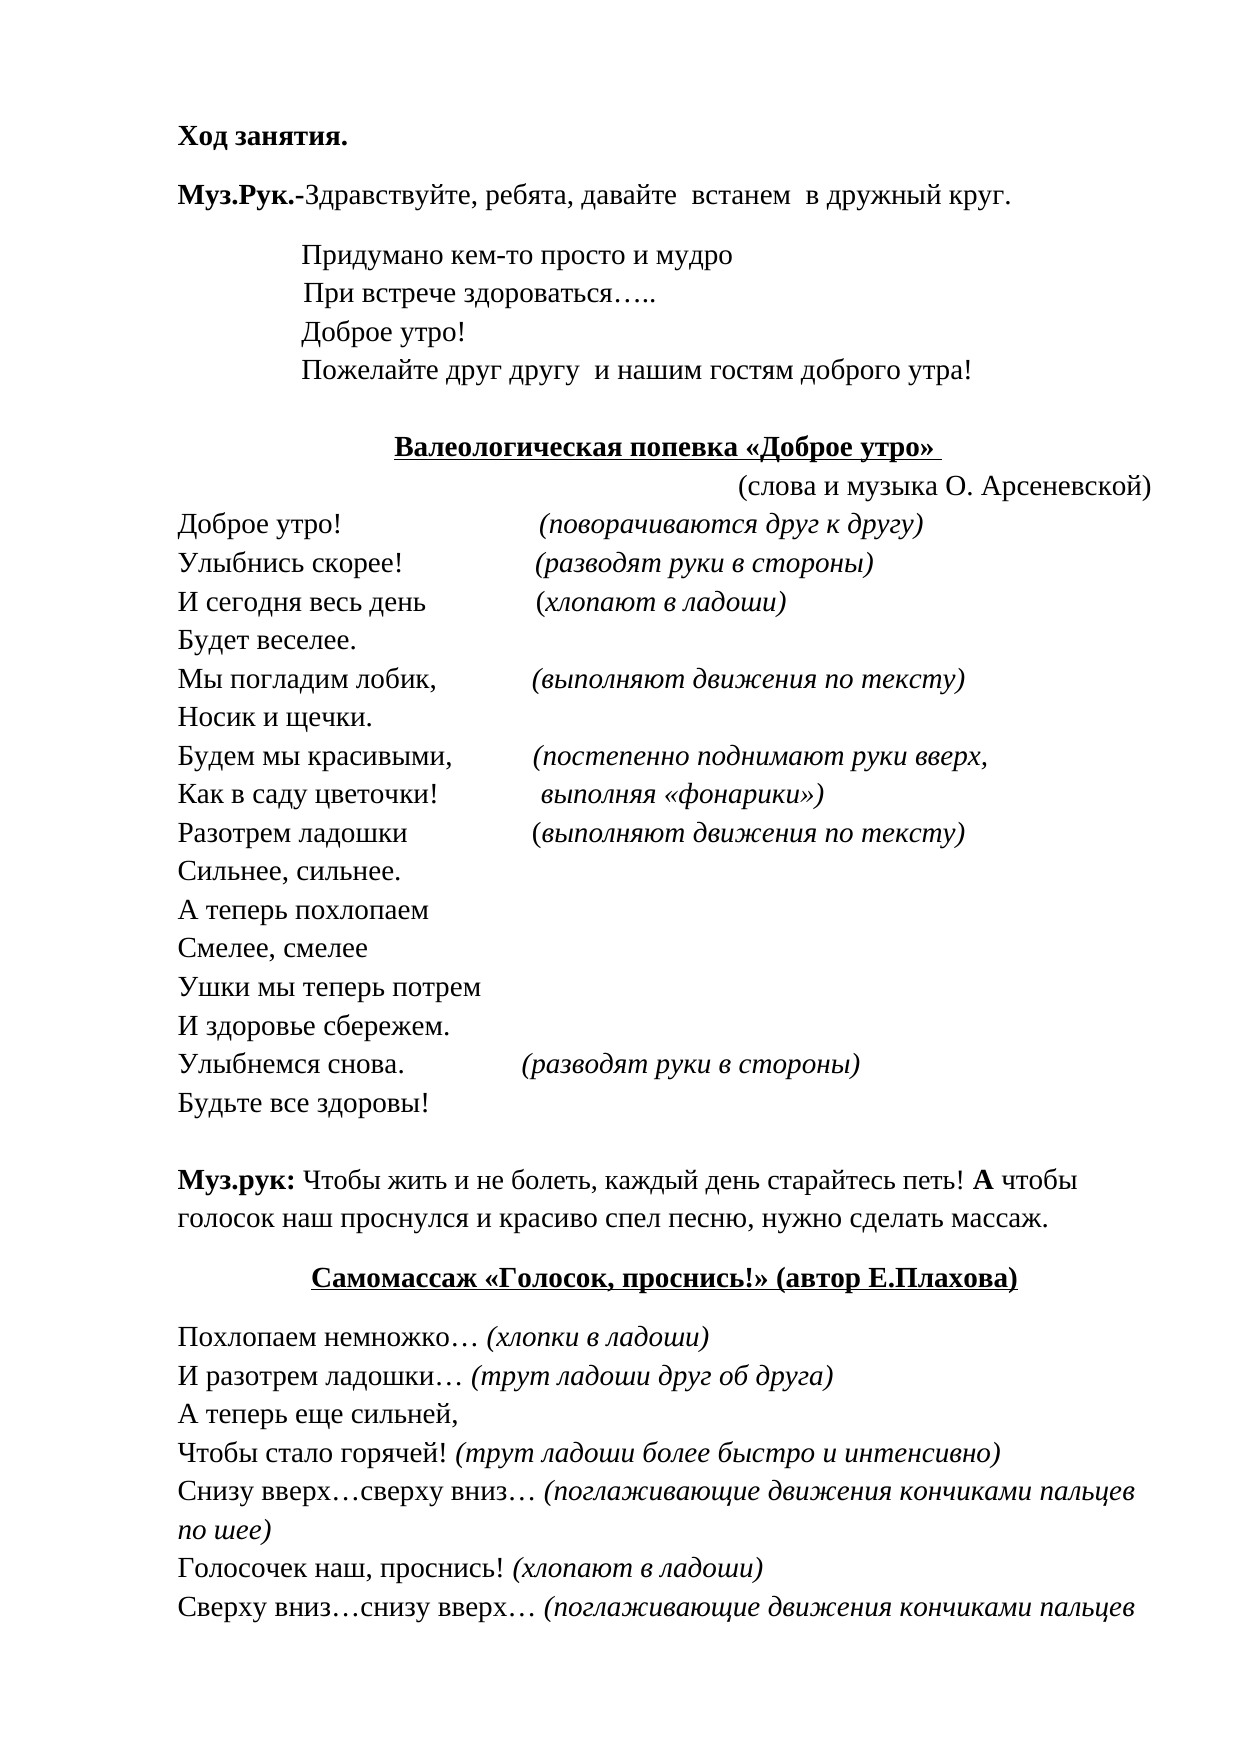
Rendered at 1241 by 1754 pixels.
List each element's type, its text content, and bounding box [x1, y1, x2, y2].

text Носик и щечки. [177, 699, 1152, 733]
text При встрече здороваться….. [177, 275, 1152, 309]
text Будет веселее. [177, 622, 1152, 656]
text Ход занятия. [177, 118, 1152, 152]
text Улыбнемся снова. (разводят руки в стороны) [177, 1046, 1152, 1080]
text Муз.Рук.-Здравствуйте, ребята, давайте встанем в дружный круг. [177, 177, 1152, 211]
text А теперь похлопаем [177, 892, 1152, 926]
text Валеологическая попевка «Доброе утро» [177, 429, 1152, 463]
text Доброе утро! [177, 314, 1152, 347]
text Разотрем ладошки (выполняют движения по тексту) [177, 815, 1152, 848]
text Улыбнись скорее! (разводят руки в стороны) [177, 545, 1152, 579]
text И сегодня весь день (хлопают в ладоши) [177, 584, 1152, 617]
text (слова и музыка О. Арсеневской) [177, 468, 1152, 502]
text Смелее, смелее [177, 931, 1152, 964]
text Придумано кем-то просто и мудро [177, 237, 1152, 270]
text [177, 1319, 1152, 1622]
text Будьте все здоровы! [177, 1085, 1152, 1118]
text Самомассаж «Голосок, проснись!» (автор Е.Плахова) [177, 1260, 1152, 1293]
text Как в саду цветочки! выполняя «фонарики») [177, 776, 1152, 810]
text Будем мы красивыми, (постепенно поднимают руки вверх, [177, 738, 1152, 771]
text Мы погладим лобик, (выполняют движения по тексту) [177, 661, 1152, 694]
text Сильнее, сильнее. [177, 853, 1152, 887]
text Пожелайте друг другу и нашим гостям доброго утра! [177, 352, 1152, 386]
text Ушки мы теперь потрем [177, 969, 1152, 1003]
text Доброе утро! (поворачиваются друг к другу) [177, 507, 1152, 540]
text Муз.рук: Чтобы жить и не болеть, каждый день старайтесь петь! А чтобы голосок наш проснулся и красиво спел песню, нужно сделать массаж. [177, 1162, 1152, 1234]
text И здоровье сбережем. [177, 1008, 1152, 1041]
